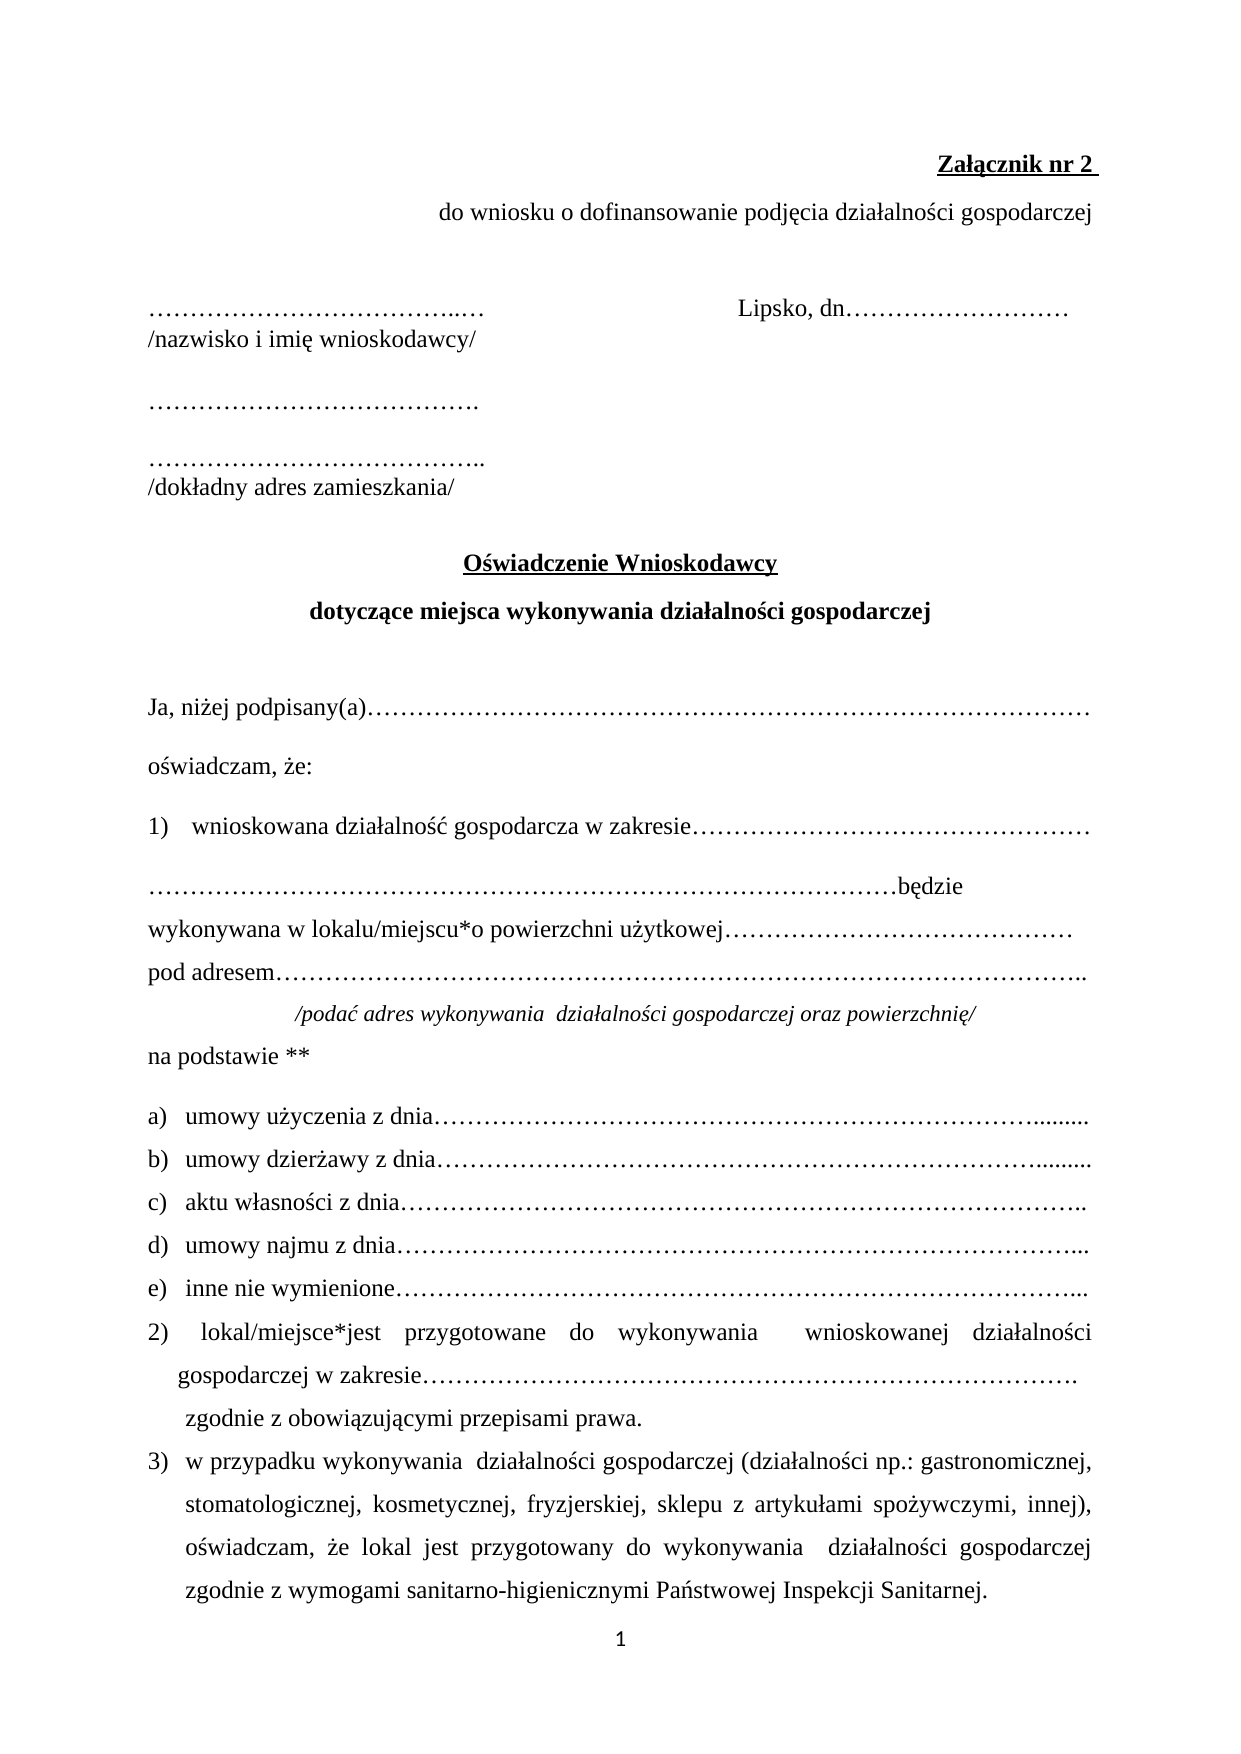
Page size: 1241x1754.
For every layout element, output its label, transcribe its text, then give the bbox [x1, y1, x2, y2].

text na podstawie ** [148, 1041, 1092, 1070]
list aktu własności z dnia……………………………………………………………………….. [148, 1187, 1092, 1216]
text /dokładny adres zamieszkania/ [148, 472, 1092, 501]
list umowy najmu z dnia………………………………………………………………………... [148, 1230, 1092, 1259]
text …………………………………. [148, 386, 1092, 414]
list inne nie wymienione………………………………………………………………………... [148, 1273, 1092, 1302]
text Oświadczenie Wnioskodawcy [148, 548, 1092, 577]
text ………………………………….. [148, 443, 1092, 472]
text oświadczam, że: [148, 751, 1092, 780]
text /nazwisko i imię wnioskodawcy/ [148, 324, 1092, 352]
list w przypadku wykonywania działalności gospodarczej (działalności np.: gastronomicznej, stomatologicznej, kosmetycznej, fryzjerskiej, sklepu z artykułami spożywczymi, innej), oświadczam, że lokal jest przygotowany do wykonywania działalności gospodarczej zgodnie z wymogami sanitarno-higienicznymi Państwowej Inspekcji Sanitarnej. [148, 1446, 1092, 1604]
text /podać adres wykonywania działalności gospodarczej oraz powierzchnię/ [148, 1000, 1092, 1027]
text Ja, niżej podpisany(a)…………………………………………………………………………… [148, 692, 1092, 720]
list lokal/miejsce*jest przygotowane do wykonywania wnioskowanej działalności gospodarczej w zakresie……………………………………………………………………. [148, 1317, 1092, 1388]
text pod adresem…………………………………………………………………………………….. [148, 957, 1092, 986]
text ………………………………………………………………………………będzie wykonywana w lokalu/miejscu*o powierzchni użytkowej…………………………………… [148, 871, 1092, 943]
list wnioskowana działalność gospodarcza w zakresie………………………………………… [148, 811, 1092, 840]
list zgodnie z obowiązującymi przepisami prawa. [185, 1403, 1092, 1432]
text do wniosku o dofinansowanie podjęcia działalności gospodarczej [148, 197, 1092, 226]
list umowy dzierżawy z dnia………………………………………………………………......... [148, 1144, 1092, 1173]
text ………………………………..… Lipsko, dn……………………… [148, 293, 1092, 321]
text dotyczące miejsca wykonywania działalności gospodarczej [148, 596, 1092, 625]
text Załącznik nr 2 [148, 149, 1092, 178]
list umowy użyczenia z dnia………………………………………………………………......... [148, 1101, 1092, 1130]
